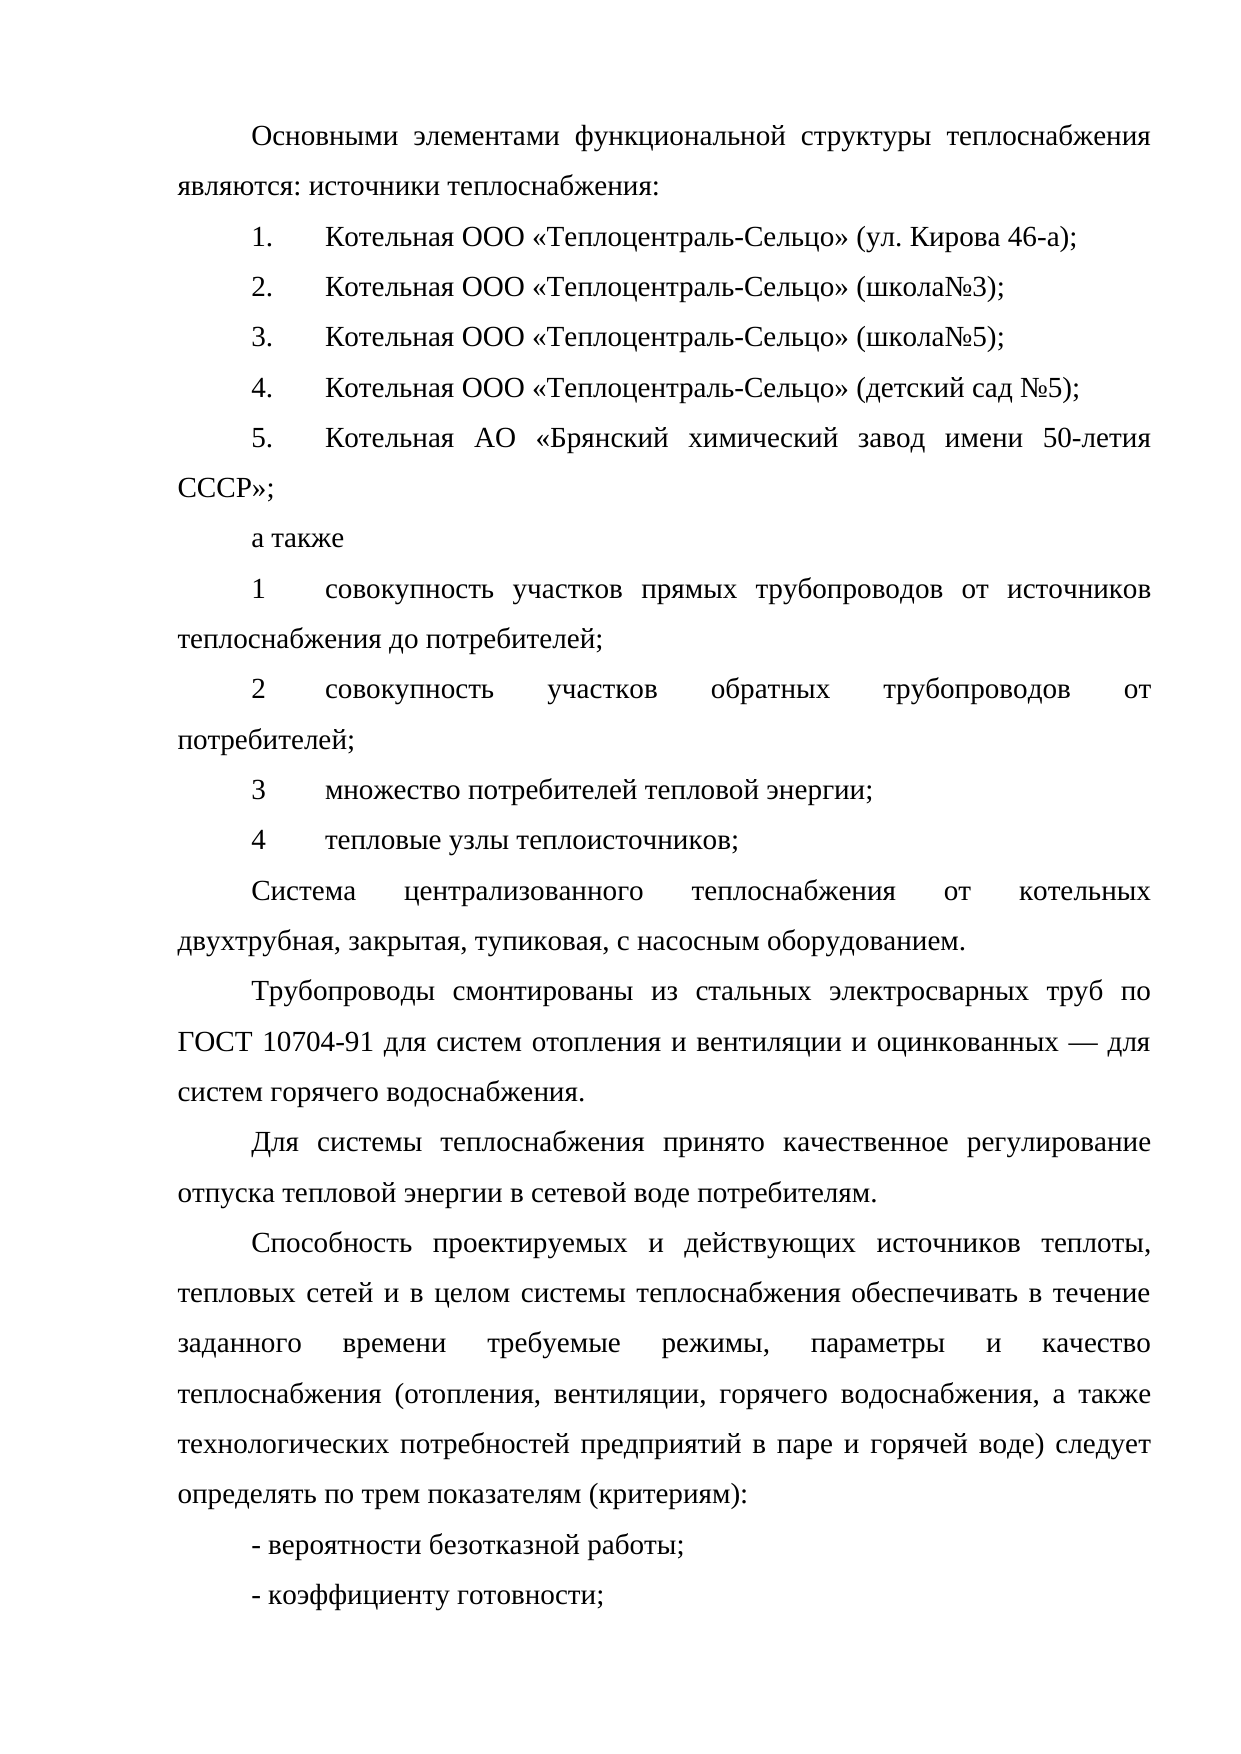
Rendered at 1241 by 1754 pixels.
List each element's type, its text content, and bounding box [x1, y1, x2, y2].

text 2 совокупность участков обратных трубопроводов от потребителей; [177, 672, 1152, 755]
text 3. Котельная ООО «Теплоцентраль-Сельцо» (школа№5); [177, 319, 1152, 353]
text 1. Котельная ООО «Теплоцентраль-Сельцо» (ул. Кирова 46-а); [177, 219, 1152, 252]
text Система централизованного теплоснабжения от котельных двухтрубная, закрытая, тупиковая, с насосным оборудованием. [177, 873, 1152, 957]
text а также [177, 521, 1152, 554]
text Для системы теплоснабжения принято качественное регулирование отпуска тепловой энергии в сетевой воде потребителям. [177, 1124, 1152, 1208]
text 4. Котельная ООО «Теплоцентраль-Сельцо» (детский сад №5); [177, 370, 1152, 403]
text 3 множество потребителей тепловой энергии; [177, 772, 1152, 806]
text - коэффициенту готовности; [177, 1577, 1152, 1611]
text 1 совокупность участков прямых трубопроводов от источников теплоснабжения до потребителей; [177, 571, 1152, 655]
text Способность проектируемых и действующих источников теплоты, тепловых сетей и в целом системы теплоснабжения обеспечивать в течение заданного времени требуемые режимы, параметры и качество теплоснабжения (отопления, вентиляции, горячего водоснабжения, а также технологических потребностей предприятий в паре и горячей воде) следует определять по трем показателям (критериям): [177, 1225, 1152, 1510]
text - вероятности безотказной работы; [177, 1527, 1152, 1560]
text 4 тепловые узлы теплоисточников; [177, 822, 1152, 856]
text Трубопроводы смонтированы из стальных электросварных труб по ГОСТ 10704-91 для систем отопления и вентиляции и оцинкованных — для систем горячего водоснабжения. [177, 973, 1152, 1108]
text 2. Котельная ООО «Теплоцентраль-Сельцо» (школа№3); [177, 269, 1152, 303]
text 5. Котельная АО «Брянский химический завод имени 50-летия СССР»; [177, 420, 1152, 504]
text Основными элементами функциональной структуры теплоснабжения являются: источники теплоснабжения: [177, 118, 1152, 202]
